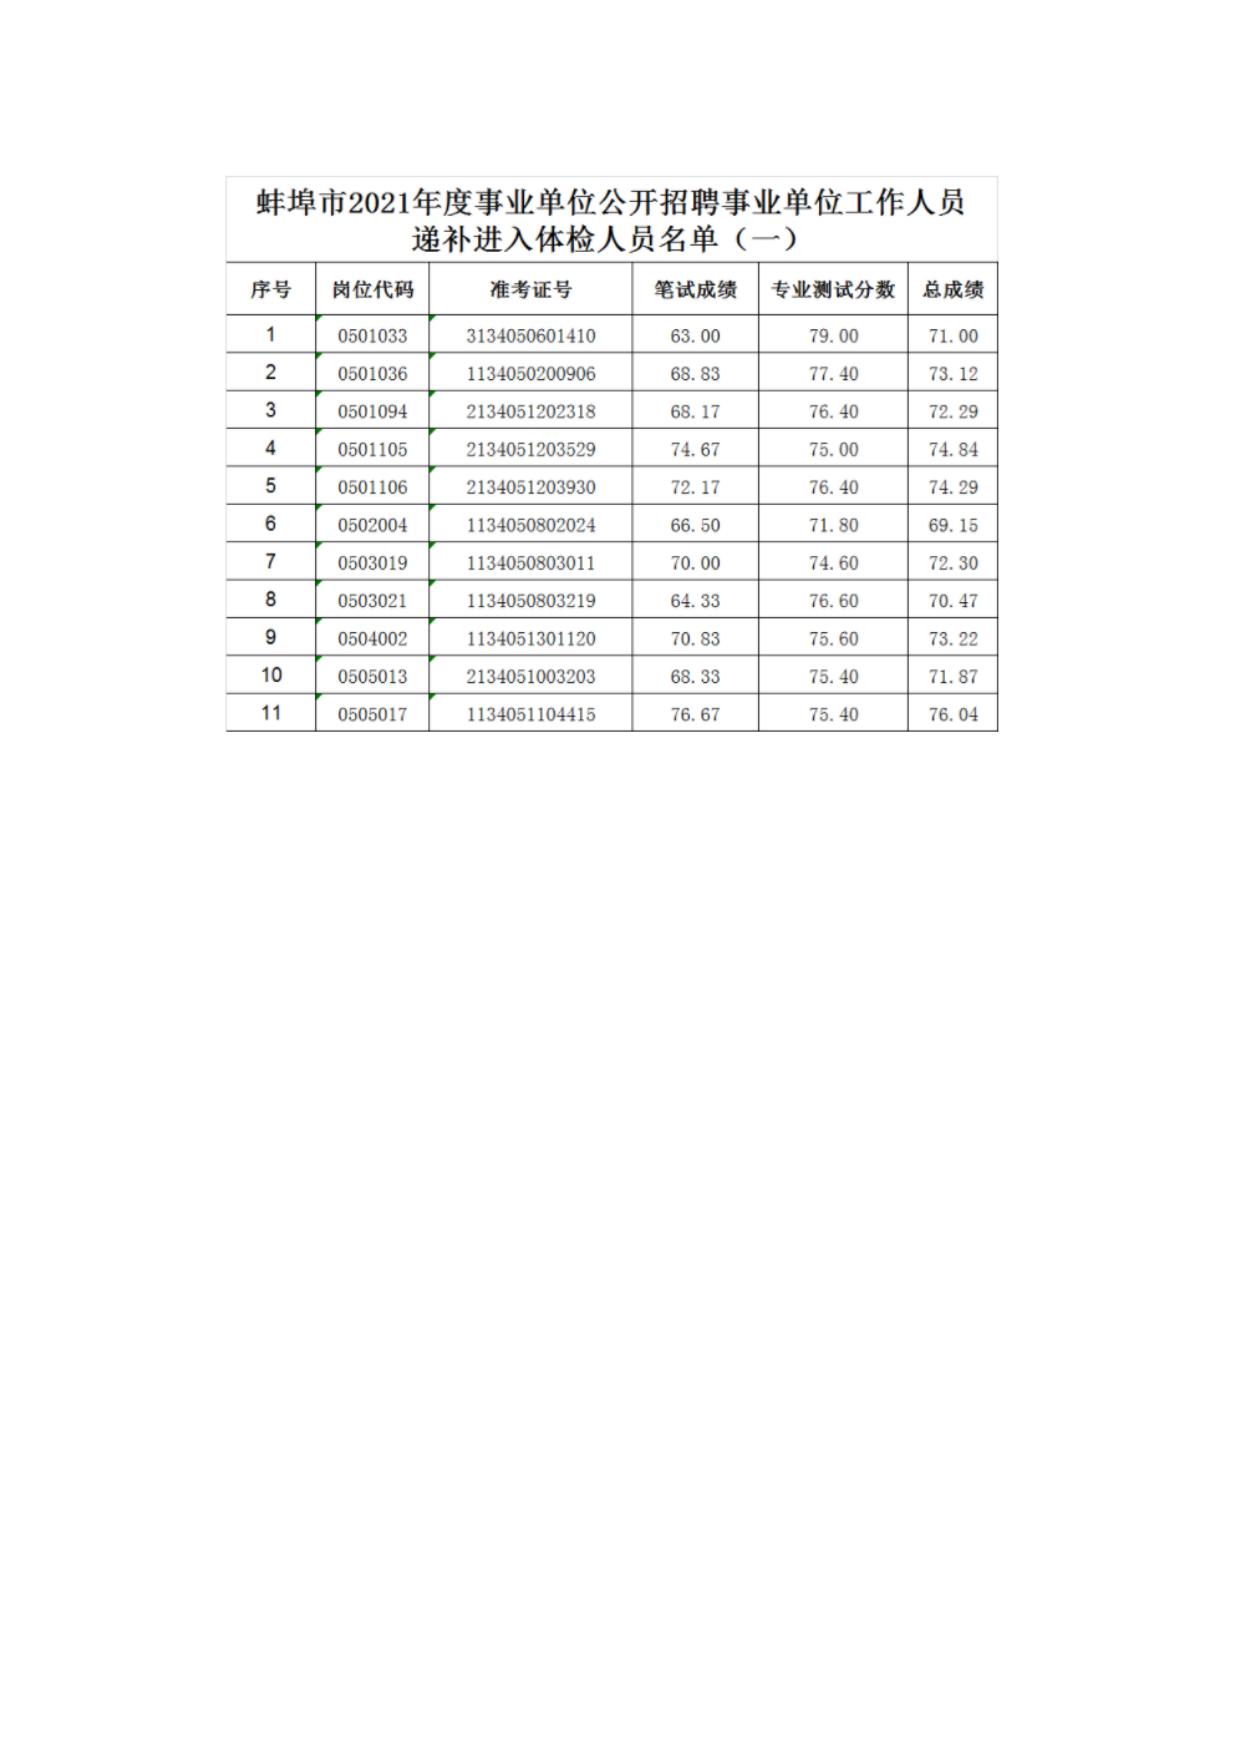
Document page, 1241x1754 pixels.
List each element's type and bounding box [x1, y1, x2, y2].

picture [187, 162, 1052, 778]
